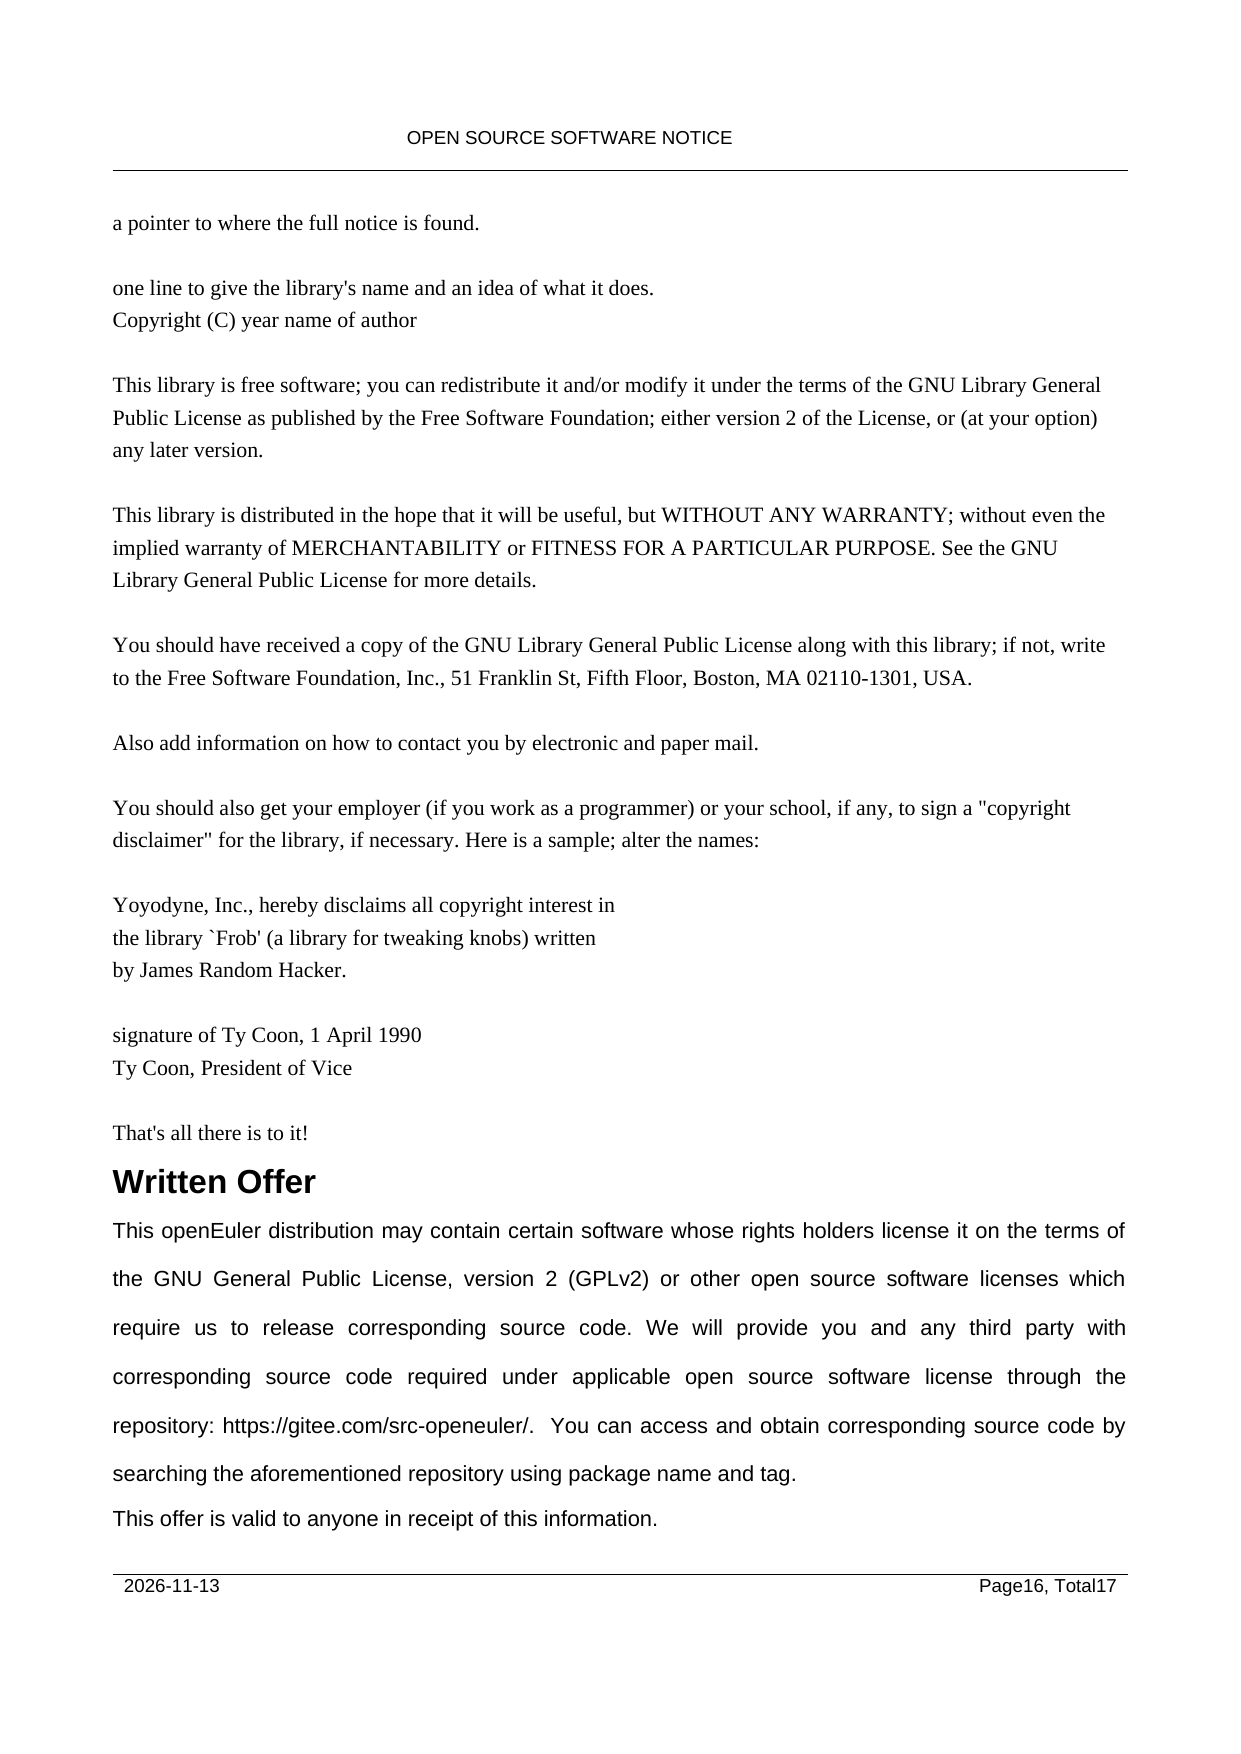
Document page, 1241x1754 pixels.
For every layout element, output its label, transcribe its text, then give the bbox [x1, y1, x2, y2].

text Written Offer [112, 1149, 1128, 1214]
text This openEuler distribution may contain certain software whose rights holders license it on the terms of the GNU General Public License, version 2 (GPLv2) or other open source software licenses which require us to release corresponding source code. We will provide you and any third party with corresponding source code required under applicable open source software license through the repository: https://gitee.com/src-openeuler/. You can access and obtain corresponding source code by searching the aforementioned repository using package name and tag. [112, 1214, 1128, 1490]
text This offer is valid to anyone in receipt of this information. [112, 1503, 1128, 1535]
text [112, 206, 1128, 1149]
